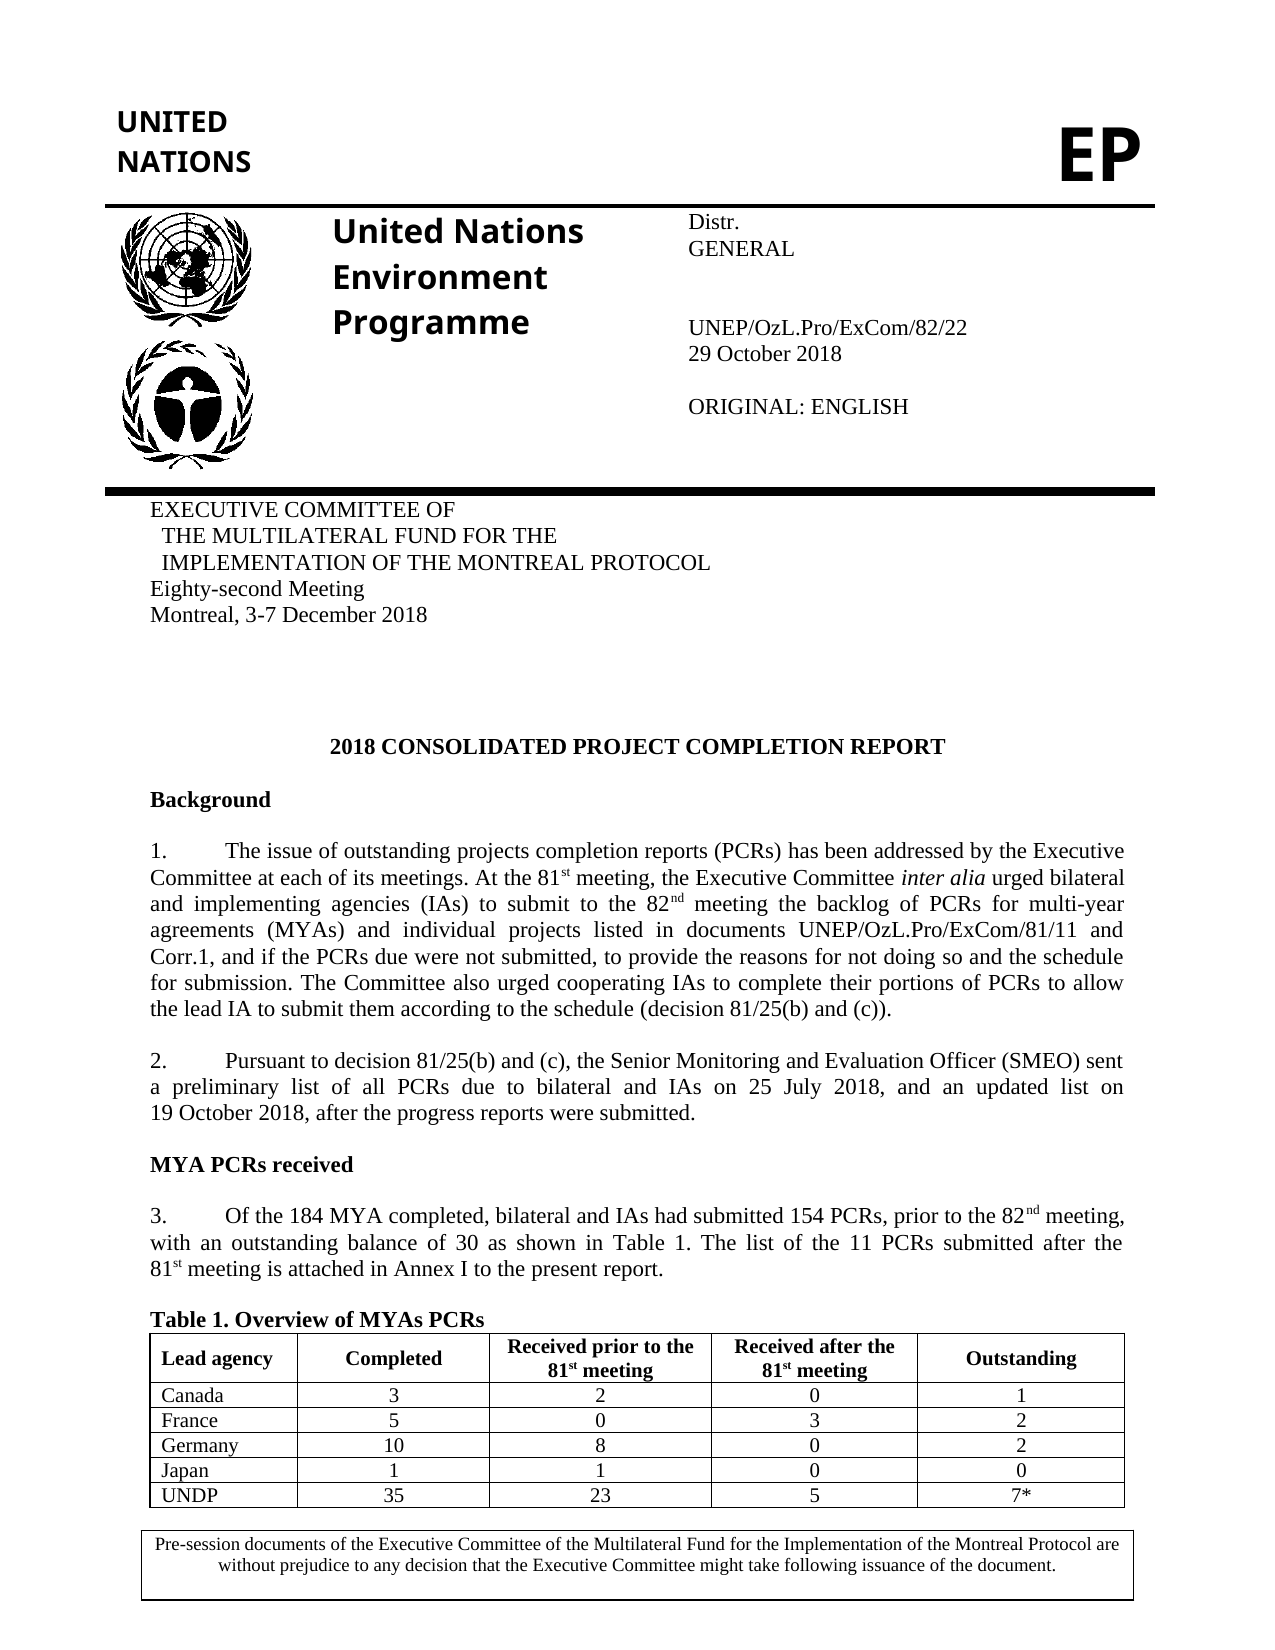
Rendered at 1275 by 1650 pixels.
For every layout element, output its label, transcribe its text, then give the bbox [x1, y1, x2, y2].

table_cell 0 [712, 1458, 917, 1482]
table_cell 5 [298, 1408, 489, 1432]
table_cell 7* [918, 1483, 1124, 1507]
table_cell 2 [490, 1383, 711, 1407]
table_cell 3 [298, 1383, 489, 1407]
table_header Outstanding [918, 1334, 1124, 1382]
table_cell 2 [918, 1408, 1124, 1432]
table_cell United Nations Environment Programme [321, 208, 677, 487]
table_cell 3 [712, 1408, 917, 1432]
text Montreal, 3-7 December 2018 [150, 601, 1125, 628]
table_header EP [677, 101, 1155, 203]
table_cell 10 [298, 1433, 489, 1457]
table_cell Germany [151, 1433, 297, 1457]
picture [117, 334, 255, 474]
table_cell UNDP [151, 1483, 297, 1507]
table_header Completed [298, 1334, 489, 1382]
table_cell 35 [298, 1483, 489, 1507]
list MYA PCRs received [150, 1151, 1125, 1177]
table_cell 1 [490, 1458, 711, 1482]
table_cell 23 [490, 1483, 711, 1507]
table_cell [105, 208, 321, 487]
table_cell 8 [490, 1433, 711, 1457]
table_header Lead agency [151, 1334, 297, 1382]
table_header UNITED NATIONS [105, 101, 677, 203]
table_cell 0 [918, 1458, 1124, 1482]
subtitle Pursuant to decision 81/25(b) and (c), the Senior Monitoring and Evaluation Officer (SMEO) sent a preliminary list of all PCRs due to bilateral and IAs on 25 July 2018, and an updated list on 19 October 2018, after the progress reports were submitted. [150, 1047, 1125, 1126]
table_cell Japan [151, 1458, 297, 1482]
subtitle Of the 184 MYA completed, bilateral and IAs had submitted 154 PCRs, prior to the 82nd meeting, with an outstanding balance of 30 as shown in Table 1. The list of the 11 PCRs submitted after the 81st meeting is attached in Annex I to the present report. [150, 1202, 1125, 1281]
table_header Received prior to the 81st meeting [490, 1334, 711, 1382]
table_cell Distr. GENERAL 29 October 2018 ORIGINAL: ENGLISH [677, 208, 1155, 487]
subtitle 2018 CONSOLIDATED PROJECT COMPLETION REPORT [150, 733, 1125, 759]
table_cell 1 [298, 1458, 489, 1482]
table_cell 0 [712, 1383, 917, 1407]
table_cell 0 [490, 1408, 711, 1432]
table_cell France [151, 1408, 297, 1432]
table_cell Canada [151, 1383, 297, 1407]
table_cell 2 [918, 1433, 1124, 1457]
text EXECUTIVE COMMITTEE OF THE MULTILATERAL FUND FOR THE IMPLEMENTATION OF THE MONTREAL PROTOCOL Eighty-second Meeting [150, 496, 1125, 601]
subtitle Table 1. Overview of MYAs PCRs [150, 1306, 1125, 1333]
table_header Received after the 81st meeting [712, 1334, 917, 1382]
subtitle The issue of outstanding projects completion reports (PCRs) has been addressed by the Executive Committee at each of its meetings. At the 81st meeting, the Executive Committee inter alia urged bilateral and implementing agencies (IAs) to submit to the 82nd meeting the backlog of PCRs for multi-year agreements (MYAs) and individual projects listed in documents UNEP/OzL.Pro/ExCom/81/11 and Corr.1, and if the PCRs due were not submitted, to provide the reasons for not doing so and the schedule for submission. The Committee also urged cooperating IAs to complete their portions of PCRs to allow the lead IA to submit them according to the schedule (decision 81/25(b) and (c)). [150, 837, 1125, 1022]
list Background [150, 786, 1125, 812]
table_cell 5 [712, 1483, 917, 1507]
table_cell 0 [712, 1433, 917, 1457]
table_cell 1 [918, 1383, 1124, 1407]
